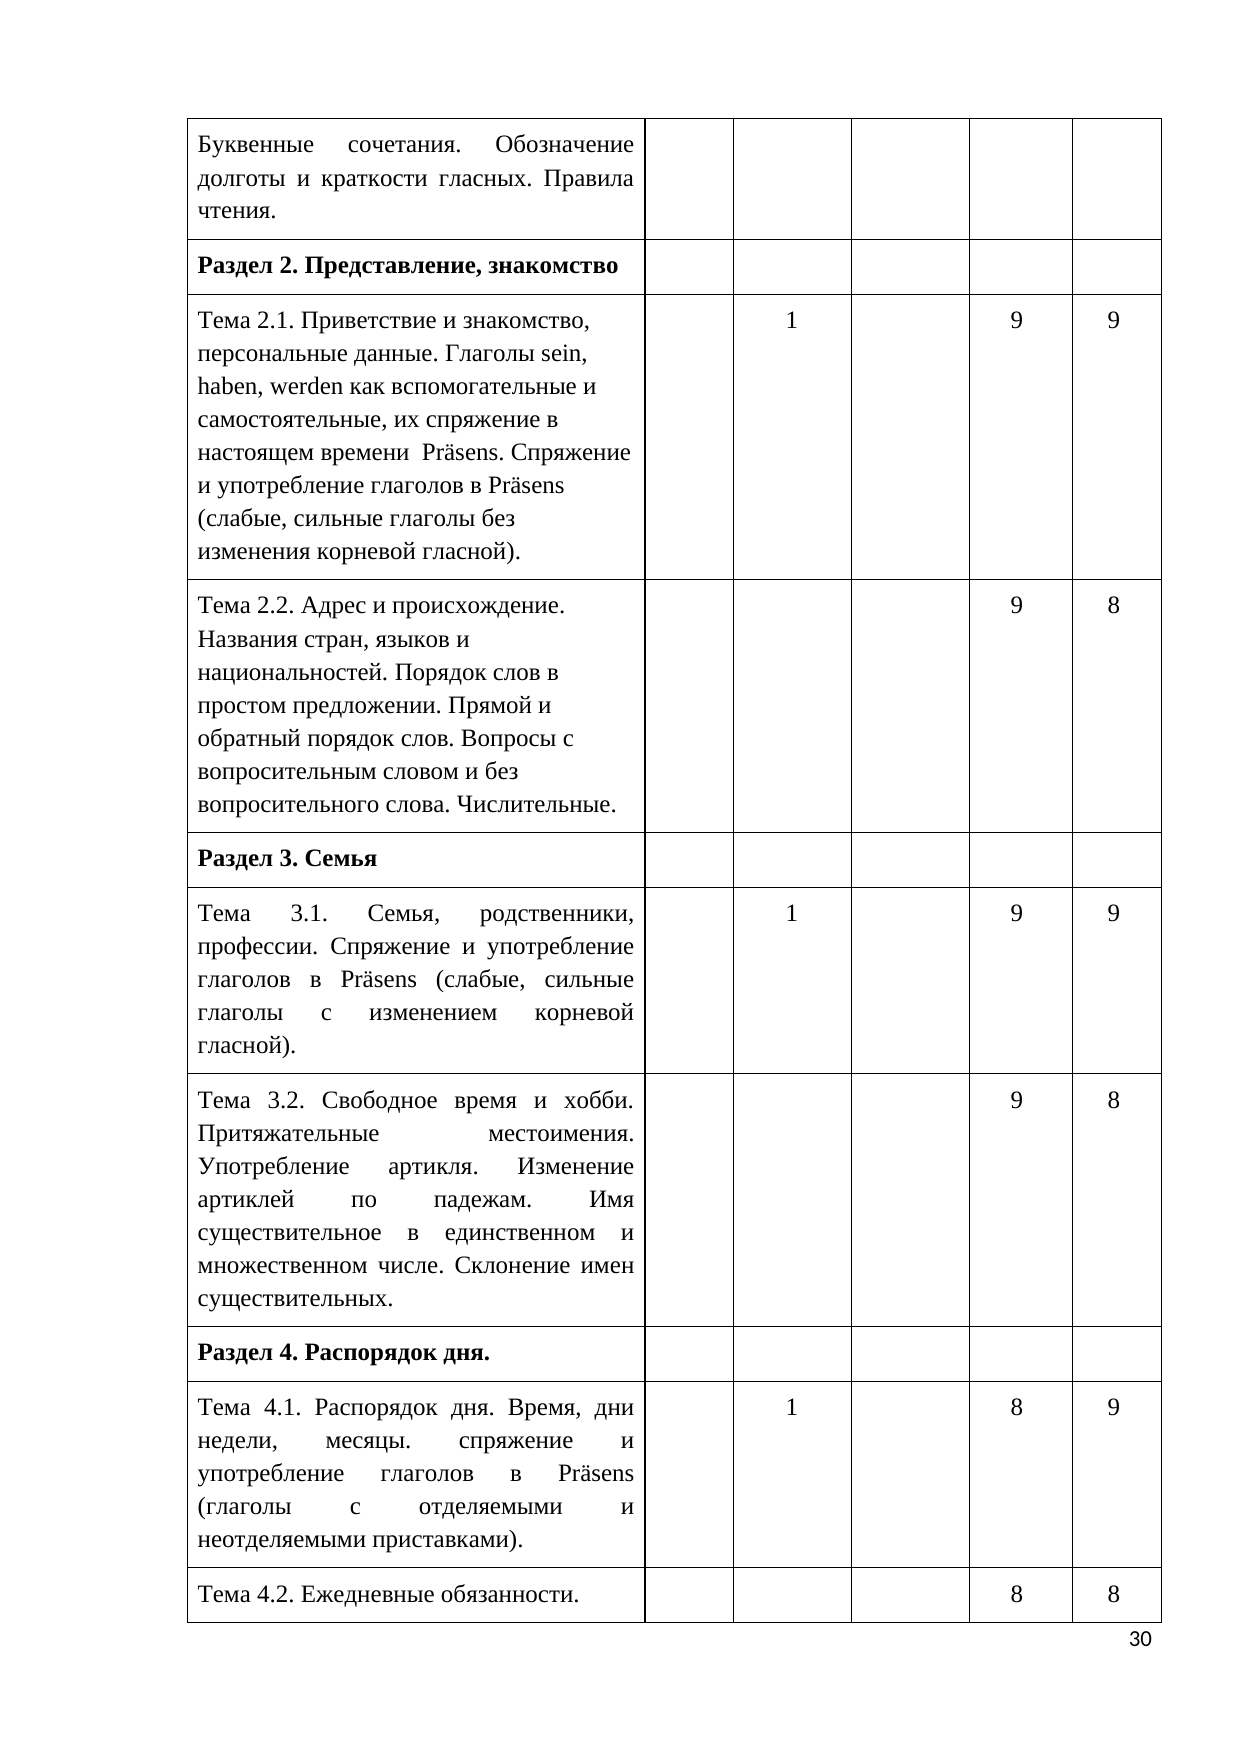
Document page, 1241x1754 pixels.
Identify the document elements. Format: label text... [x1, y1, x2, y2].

table_cell [852, 833, 969, 887]
table_cell [646, 1074, 733, 1326]
table_cell [970, 833, 1072, 887]
table_cell [734, 1074, 851, 1326]
table_cell Тема 2.1. Приветствие и знакомство, персональные данные. Глаголы sein, haben, werden как вспомогательные и самостоятельные, их спряжение в настоящем времени Präsens. Спряжение и употребление глаголов в Präsens (слабые, сильные глаголы без изменения корневой гласной). [188, 295, 644, 579]
table_cell [734, 240, 851, 293]
table_cell [852, 119, 969, 239]
table_cell [646, 119, 733, 239]
table_cell [852, 1568, 969, 1622]
table_cell [734, 833, 851, 887]
table_cell [646, 1327, 733, 1381]
table_cell 9 [1073, 1382, 1161, 1567]
table_cell [734, 119, 851, 239]
table_cell [852, 888, 969, 1073]
table_cell 5 [1073, 119, 1161, 239]
table_cell [646, 580, 733, 832]
table_cell [646, 1568, 733, 1622]
table_cell 1 [734, 295, 851, 579]
table_cell [852, 1382, 969, 1567]
table_cell 1 [734, 888, 851, 1073]
table_cell [734, 580, 851, 832]
table_cell Тема 3.1. Семья, родственники, профессии. Спряжение и употребление глаголов в Präsens (слабые, сильные глаголы с изменением корневой гласной). [188, 888, 644, 1073]
table_cell 8 [970, 1568, 1072, 1622]
table_cell [646, 1382, 733, 1567]
table_cell 9 [970, 888, 1072, 1073]
table_cell [646, 295, 733, 579]
table_cell 1 [734, 1382, 851, 1567]
table_cell [852, 1327, 969, 1381]
table_cell 8 [1073, 1568, 1161, 1622]
table_cell 6 [970, 119, 1072, 239]
table_cell Раздел 3. Семья [188, 833, 644, 887]
table_cell [852, 1074, 969, 1326]
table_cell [188, 1568, 644, 1622]
table_cell 9 [1073, 888, 1161, 1073]
table_cell 9 [970, 1074, 1072, 1326]
table_cell 9 [1073, 295, 1161, 579]
table_cell 8 [970, 1382, 1072, 1567]
table_cell Раздел 4. Распорядок дня. [188, 1327, 644, 1381]
table_cell Раздел 2. Представление, знакомство [188, 240, 644, 293]
table_cell Тема 4.1. Распорядок дня. Время, дни недели, месяцы. спряжение и употребление глаголов в Präsens (глаголы с отделяемыми и неотделяемыми приставками). [188, 1382, 644, 1567]
table_cell [646, 240, 733, 293]
table_cell [970, 240, 1072, 293]
table_cell [852, 580, 969, 832]
table_cell Тема 3.2. Свободное время и хобби. Притяжательные местоимения. Употребление артикля. Изменение артиклей по падежам. Имя существительное в единственном и множественном числе. Склонение имен существительных. [188, 1074, 644, 1326]
table_cell [1073, 240, 1161, 293]
table_cell [646, 888, 733, 1073]
table_cell [852, 295, 969, 579]
table_cell 8 [1073, 1074, 1161, 1326]
table_cell 9 [970, 295, 1072, 579]
table_cell [1073, 1327, 1161, 1381]
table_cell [188, 119, 644, 239]
table_cell [734, 1327, 851, 1381]
table_cell 8 [1073, 580, 1161, 832]
table_cell 9 [970, 580, 1072, 832]
table_cell [734, 1568, 851, 1622]
table_cell Тема 2.2. Адрес и происхождение. Названия стран, языков и национальностей. Порядок слов в простом предложении. Прямой и обратный порядок слов. Вопросы с вопросительным словом и без вопросительного слова. Числительные. [188, 580, 644, 832]
table_cell [646, 833, 733, 887]
table_cell [970, 1327, 1072, 1381]
table_cell [852, 240, 969, 293]
table_cell [1073, 833, 1161, 887]
